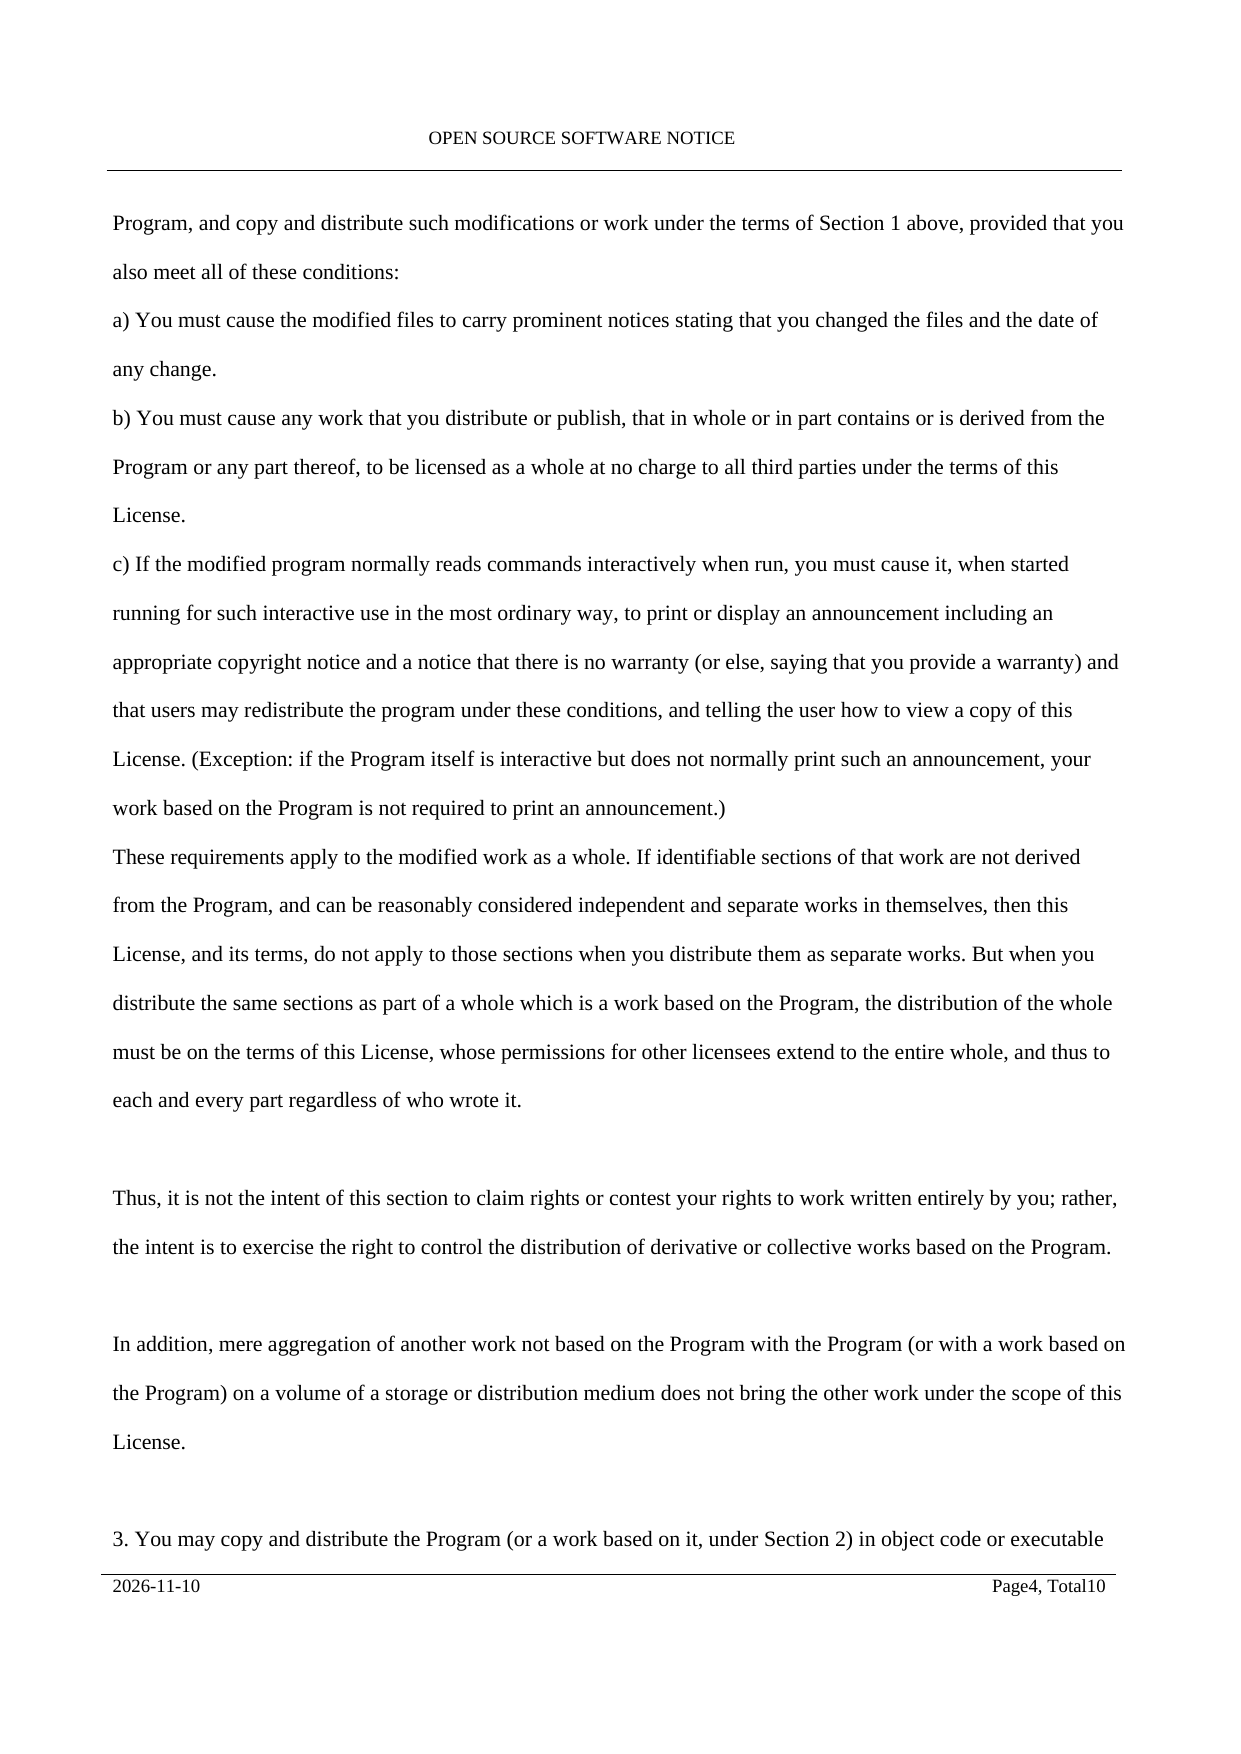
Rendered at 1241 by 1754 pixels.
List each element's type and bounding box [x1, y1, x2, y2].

text [112, 206, 1128, 1555]
